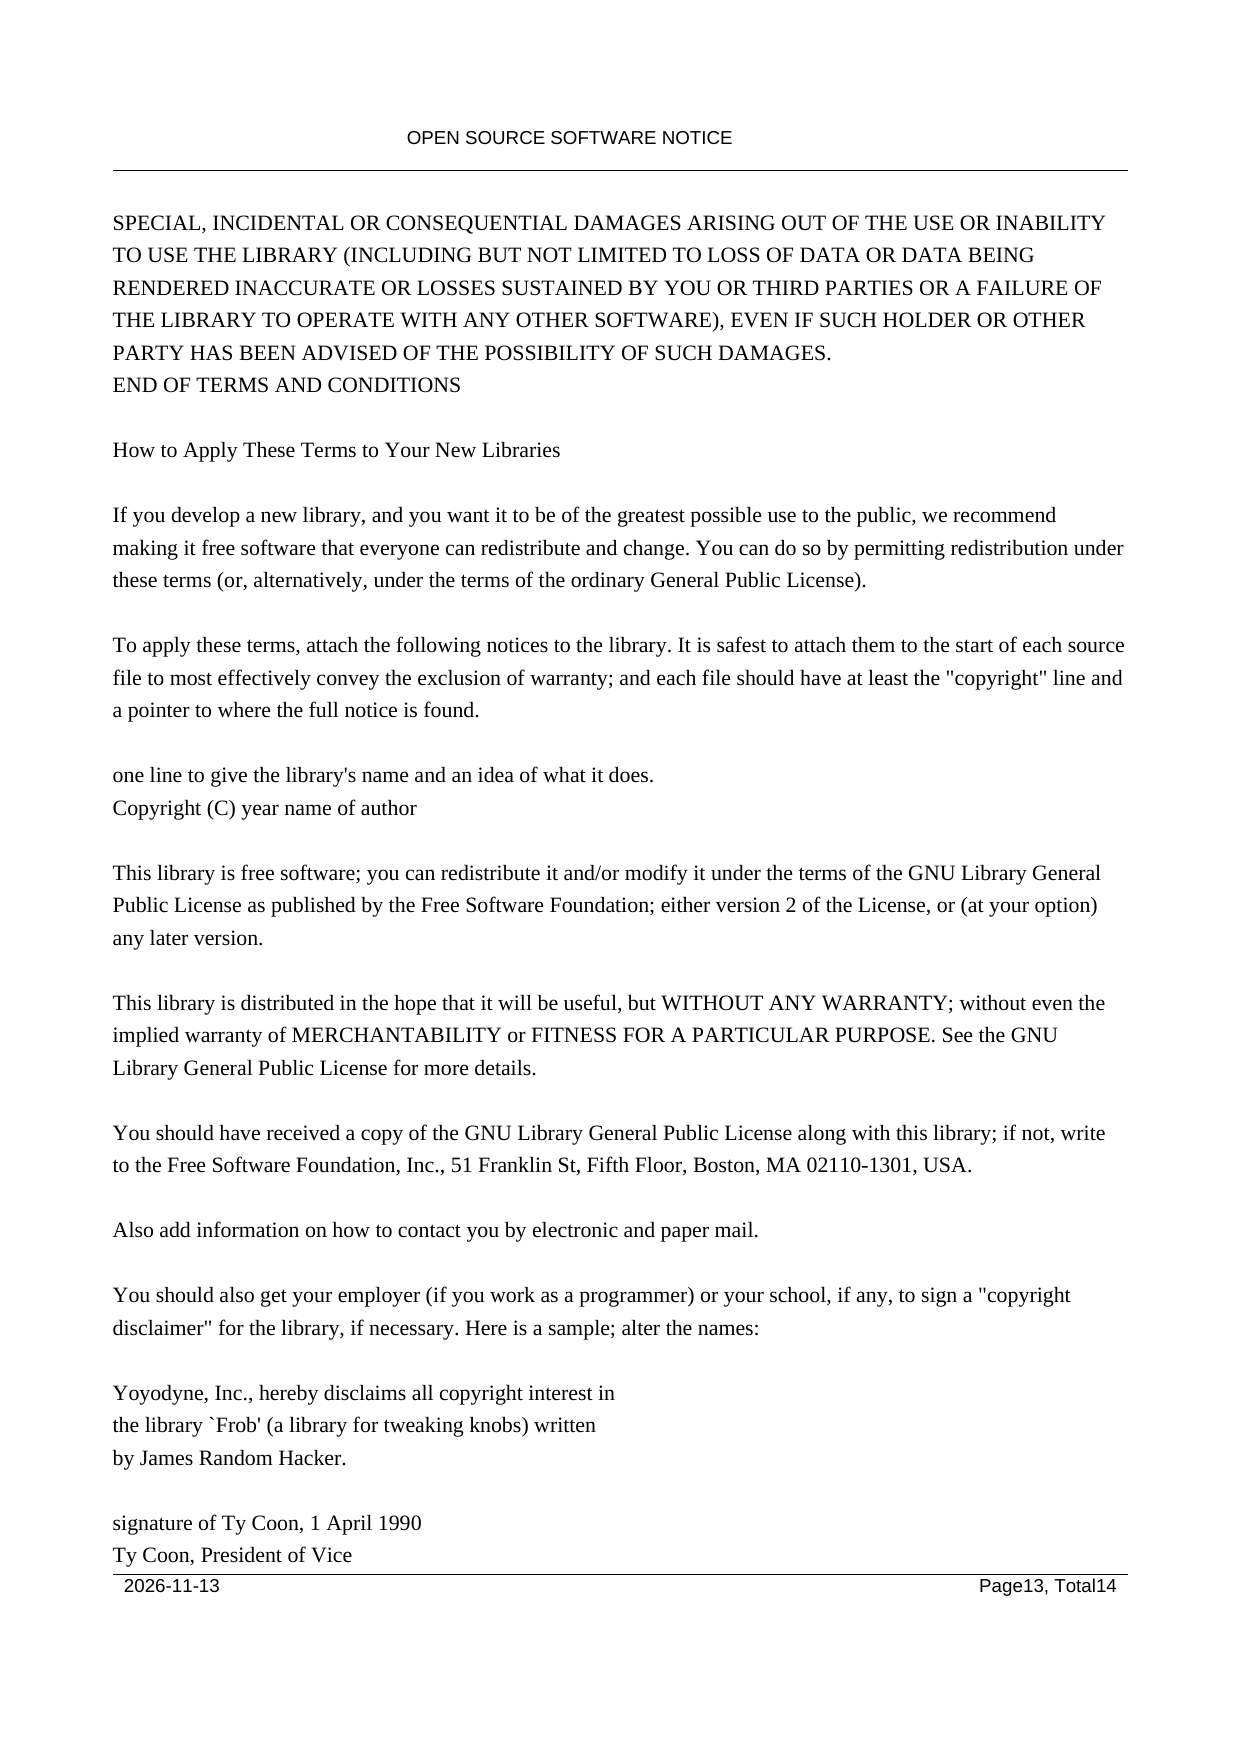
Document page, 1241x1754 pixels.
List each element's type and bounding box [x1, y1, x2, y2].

text [112, 206, 1128, 1571]
